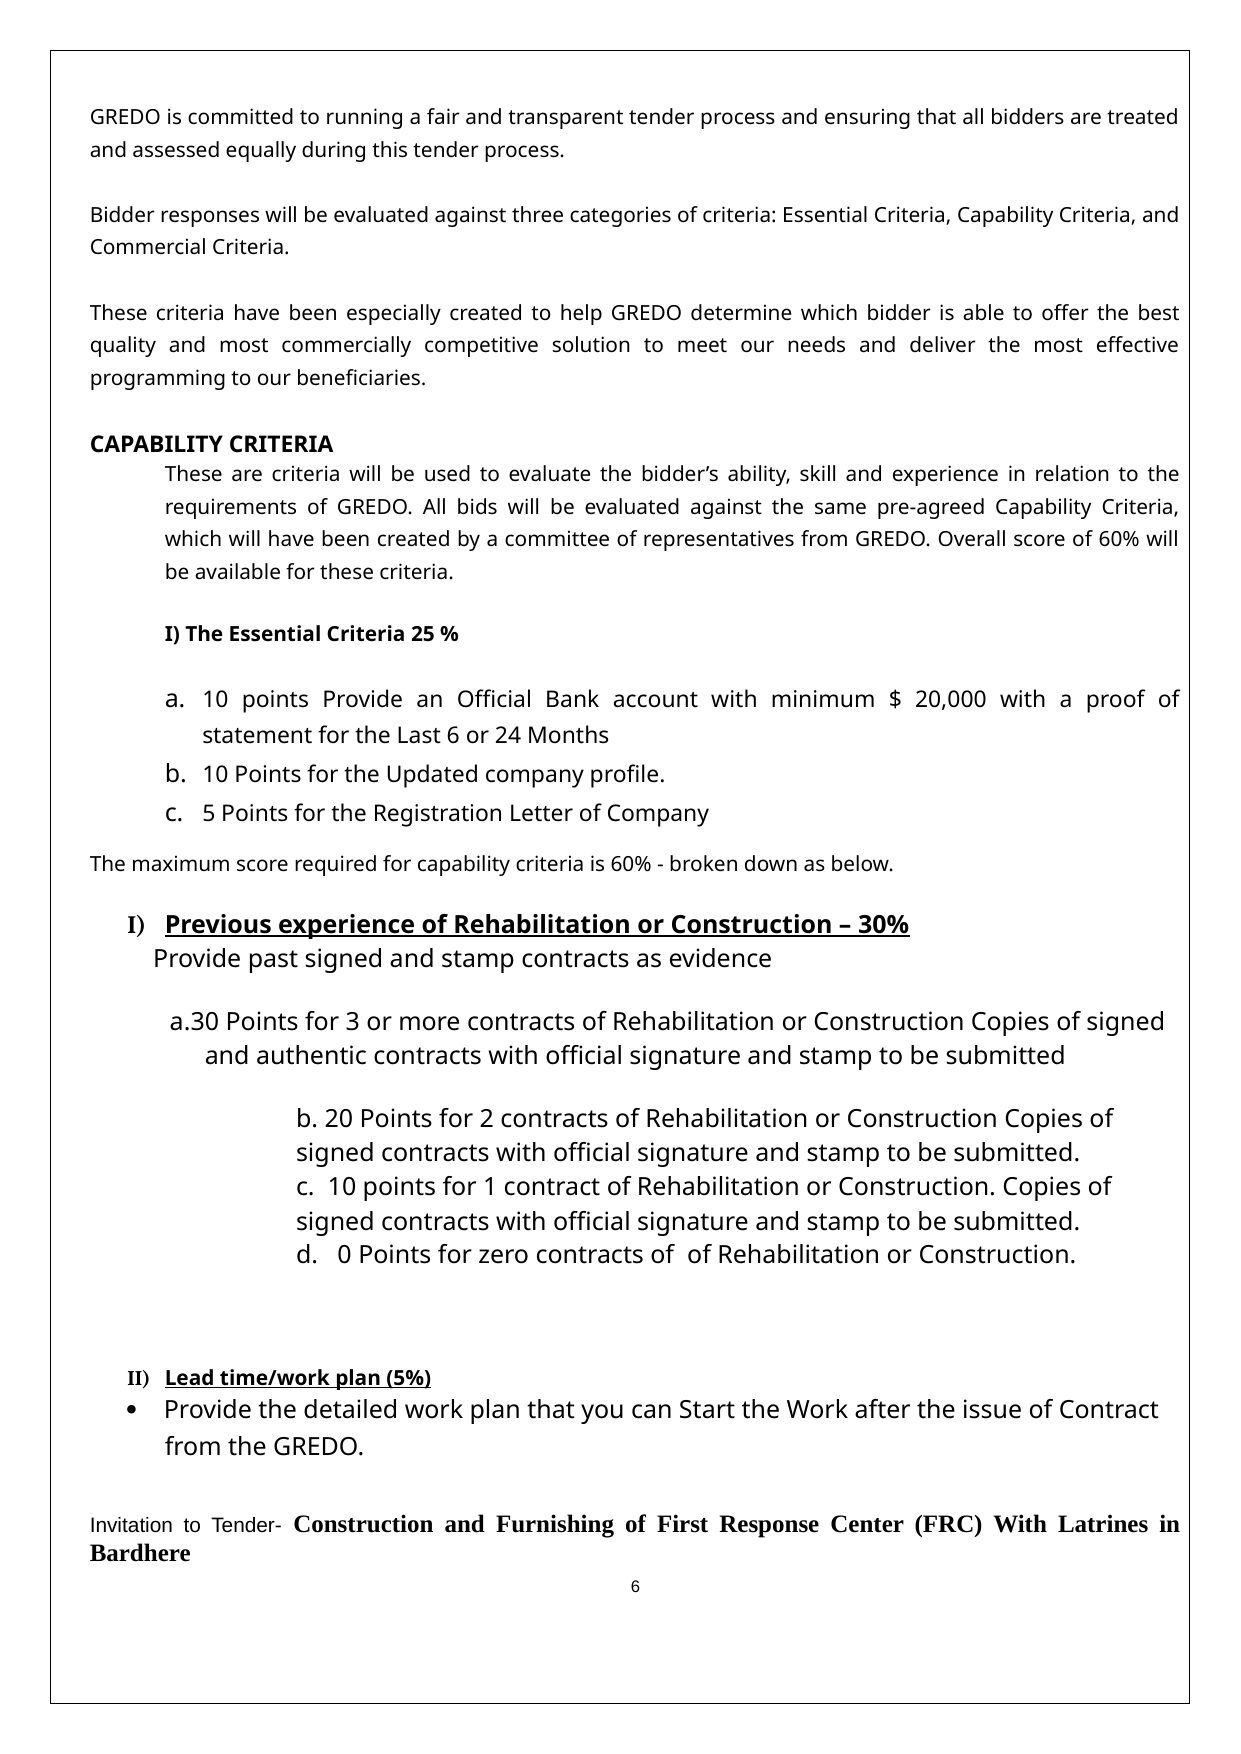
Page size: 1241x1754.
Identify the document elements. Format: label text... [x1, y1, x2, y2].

list Provide past signed and stamp contracts as evidence [89, 940, 1181, 974]
text c. 10 points for 1 contract of Rehabilitation or Construction. Copies of signed contracts with official signature and stamp to be submitted. [296, 1169, 1181, 1237]
text I) The Essential Criteria 25 % [164, 619, 1181, 647]
text d. 0 Points for zero contracts of of Rehabilitation or Construction. [296, 1237, 1181, 1271]
text The maximum score required for capability criteria is 60% - broken down as below. [89, 848, 1181, 877]
list Provide the detailed work plan that you can Start the Work after the issue of Contract from the GREDO. [127, 1391, 1181, 1463]
list Lead time/work plan (5%) [127, 1363, 1181, 1391]
list 10 points Provide an Official Bank account with minimum $ 20,000 with a proof of statement for the Last 6 or 24 Months [164, 681, 1181, 751]
text a.30 Points for 3 or more contracts of Rehabilitation or Construction Copies of signed and authentic contracts with official signature and stamp to be submitted [89, 1004, 1181, 1072]
text GREDO is committed to running a fair and transparent tender process and ensuring that all bidders are treated and assessed equally during this tender process. [89, 102, 1181, 163]
list 10 Points for the Updated company profile. [164, 755, 1181, 789]
text These criteria have been especially created to help GREDO determine which bidder is able to offer the best quality and most commercially competitive solution to meet our needs and deliver the most effective programming to our beneficiaries. [89, 298, 1181, 391]
list Previous experience of Rehabilitation or Construction – 30% [127, 906, 1181, 940]
text Bidder responses will be evaluated against three categories of criteria: Essential Criteria, Capability Criteria, and Commercial Criteria. [89, 200, 1181, 261]
text b. 20 Points for 2 contracts of Rehabilitation or Construction Copies of signed contracts with official signature and stamp to be submitted. [296, 1101, 1181, 1169]
list 5 Points for the Registration Letter of Company [164, 794, 1181, 829]
text CAPABILITY CRITERIA [89, 428, 1181, 459]
text These are criteria will be used to evaluate the bidder’s ability, skill and experience in relation to the requirements of GREDO. All bids will be evaluated against the same pre-agreed Capability Criteria, which will have been created by a committee of representatives from GREDO. Overall score of 60% will be available for these criteria. [164, 459, 1181, 586]
